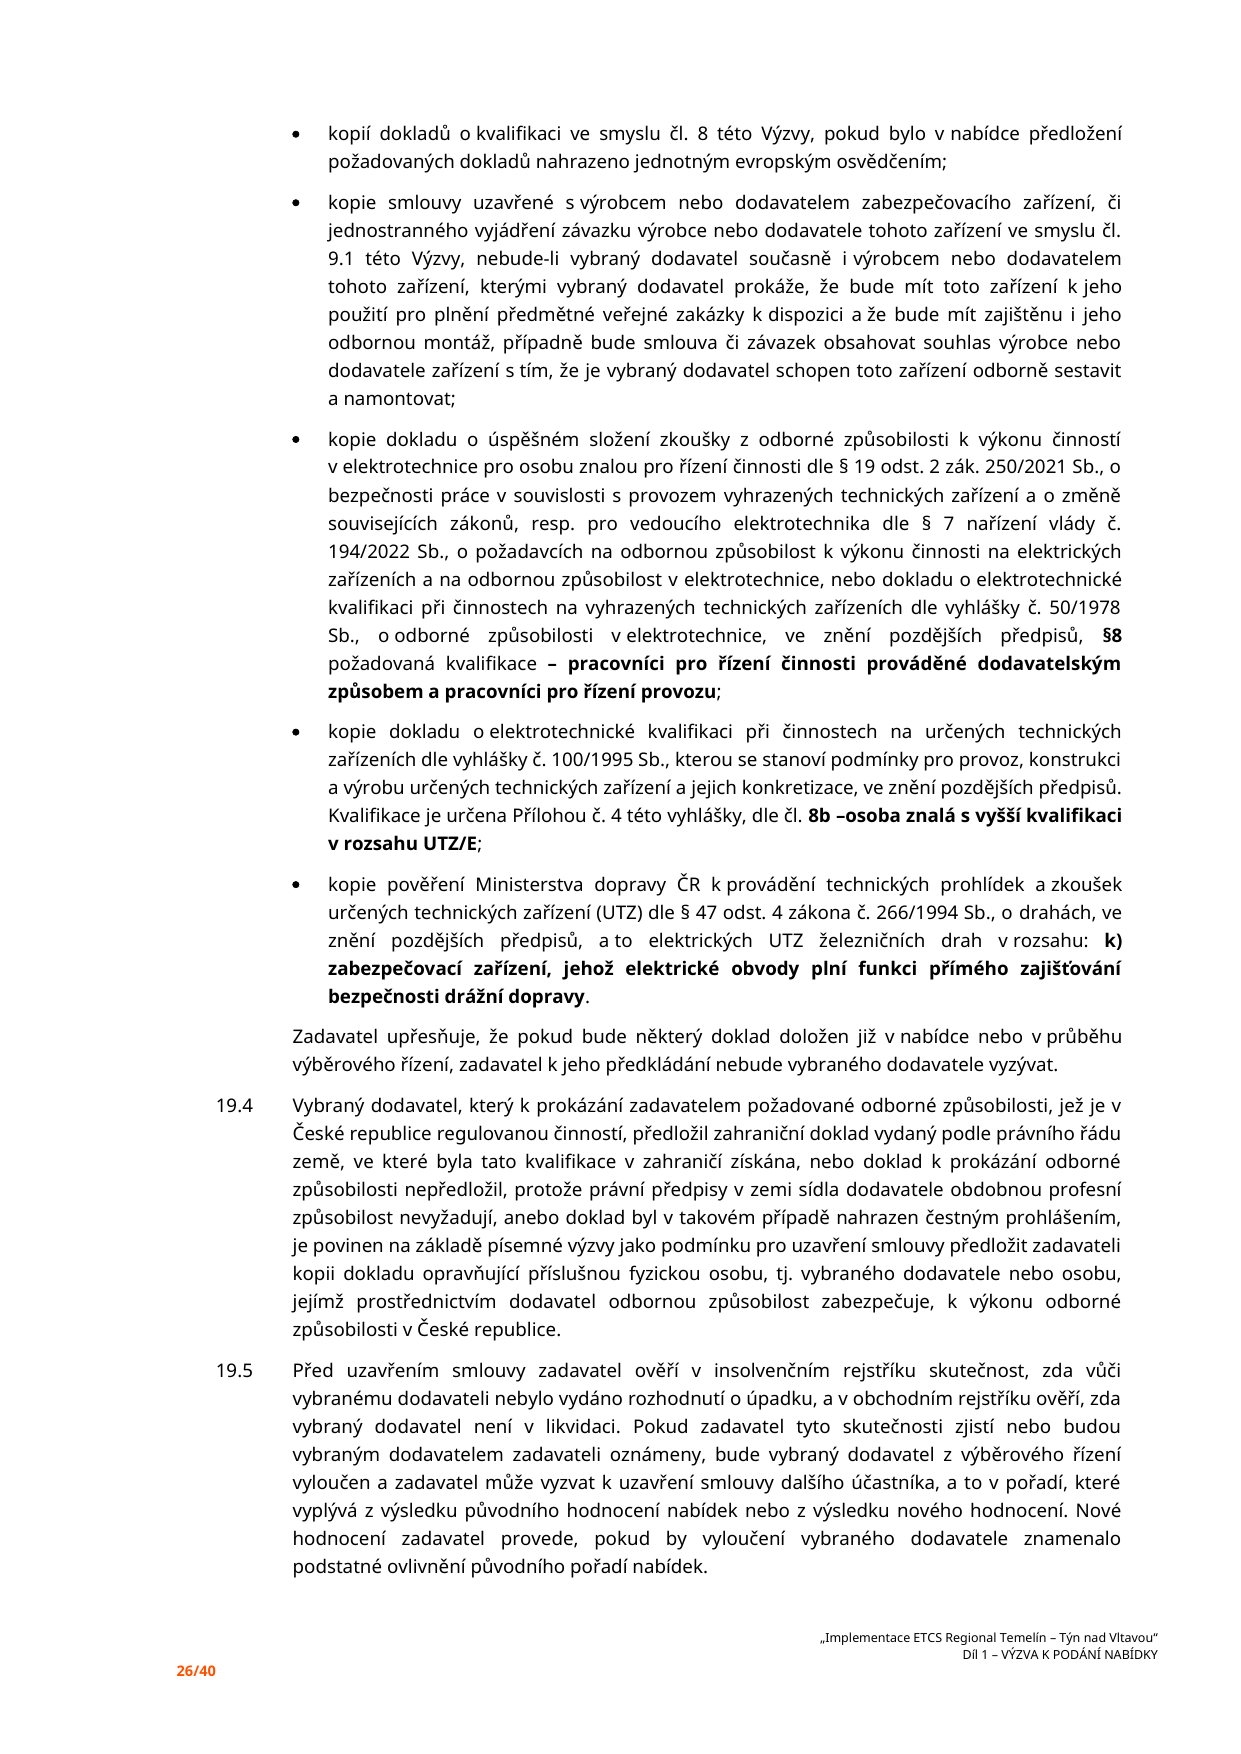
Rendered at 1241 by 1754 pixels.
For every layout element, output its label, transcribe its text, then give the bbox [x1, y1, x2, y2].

text kopie smlouvy uzavřené s výrobcem nebo dodavatelem zabezpečovacího zařízení, či jednostranného vyjádření závazku výrobce nebo dodavatele tohoto zařízení ve smyslu čl. 9.1 této Výzvy, nebude-li vybraný dodavatel současně i výrobcem nebo dodavatelem tohoto zařízení, kterými vybraný dodavatel prokáže, že bude mít toto zařízení k jeho použití pro plnění předmětné veřejné zakázky k dispozici a že bude mít zajištěnu i jeho odbornou montáž, případně bude smlouva či závazek obsahovat souhlas výrobce nebo dodavatele zařízení s tím, že je vybraný dodavatel schopen toto zařízení odborně sestavit a namontovat; [292, 189, 1122, 411]
text Zadavatel upřesňuje, že pokud bude některý doklad doložen již v nabídce nebo v průběhu výběrového řízení, zadavatel k jeho předkládání nebude vybraného dodavatele vyzývat. [292, 1024, 1122, 1077]
text kopií dokladů o kvalifikaci ve smyslu čl. 8 této Výzvy, pokud bylo v nabídce předložení požadovaných dokladů nahrazeno jednotným evropským osvědčením; [292, 121, 1122, 174]
text Před uzavřením smlouvy zadavatel ověří v insolvenčním rejstříku skutečnost, zda vůči vybranému dodavateli nebylo vydáno rozhodnutí o úpadku, a v obchodním rejstříku ověří, zda vybraný dodavatel není v likvidaci. Pokud zadavatel tyto skutečnosti zjistí nebo budou vybraným dodavatelem zadavateli oznámeny, bude vybraný dodavatel z výběrového řízení vyloučen a zadavatel může vyzvat k uzavření smlouvy dalšího účastníka, a to v pořadí, které vyplývá z výsledku původního hodnocení nabídek nebo z výsledku nového hodnocení. Nové hodnocení zadavatel provede, pokud by vyloučení vybraného dodavatele znamenalo podstatné ovlivnění původního pořadí nabídek. [216, 1357, 1122, 1579]
text kopie dokladu o elektrotechnické kvalifikaci při činnostech na určených technických zařízeních dle vyhlášky č. 100/1995 Sb., kterou se stanoví podmínky pro provoz, konstrukci a výrobu určených technických zařízení a jejich konkretizace, ve znění pozdějších předpisů. Kvalifikace je určena Přílohou č. 4 této vyhlášky, dle čl. 8b –osoba znalá s vyšší kvalifikaci v rozsahu UTZ/E; [292, 718, 1122, 856]
text kopie pověření Ministerstva dopravy ČR k provádění technických prohlídek a zkoušek určených technických zařízení (UTZ) dle § 47 odst. 4 zákona č. 266/1994 Sb., o drahách, ve znění pozdějších předpisů, a to elektrických UTZ železničních drah v rozsahu: k) zabezpečovací zařízení, jehož elektrické obvody plní funkci přímého zajišťování bezpečnosti drážní dopravy. [292, 871, 1122, 1009]
text Vybraný dodavatel, který k prokázání zadavatelem požadované odborné způsobilosti, jež je v České republice regulovanou činností, předložil zahraniční doklad vydaný podle právního řádu země, ve které byla tato kvalifikace v zahraničí získána, nebo doklad k prokázání odborné způsobilosti nepředložil, protože právní předpisy v zemi sídla dodavatele obdobnou profesní způsobilost nevyžadují, anebo doklad byl v takovém případě nahrazen čestným prohlášením, je povinen na základě písemné výzvy jako podmínku pro uzavření smlouvy předložit zadavateli kopii dokladu opravňující příslušnou fyzickou osobu, tj. vybraného dodavatele nebo osobu, jejímž prostřednictvím dodavatel odbornou způsobilost zabezpečuje, k výkonu odborné způsobilosti v České republice. [216, 1092, 1122, 1342]
text kopie dokladu o úspěšném složení zkoušky z odborné způsobilosti k výkonu činností v elektrotechnice pro osobu znalou pro řízení činnosti dle § 19 odst. 2 zák. 250/2021 Sb., o bezpečnosti práce v souvislosti s provozem vyhrazených technických zařízení a o změně souvisejících zákonů, resp. pro vedoucího elektrotechnika dle § 7 nařízení vlády č. 194/2022 Sb., o požadavcích na odbornou způsobilost k výkonu činnosti na elektrických zařízeních a na odbornou způsobilost v elektrotechnice, nebo dokladu o elektrotechnické kvalifikaci při činnostech na vyhrazených technických zařízeních dle vyhlášky č. 50/1978 Sb., o odborné způsobilosti v elektrotechnice, ve znění pozdějších předpisů, §8 požadovaná kvalifikace – pracovníci pro řízení činnosti prováděné dodavatelským způsobem a pracovníci pro řízení provozu; [292, 426, 1122, 703]
